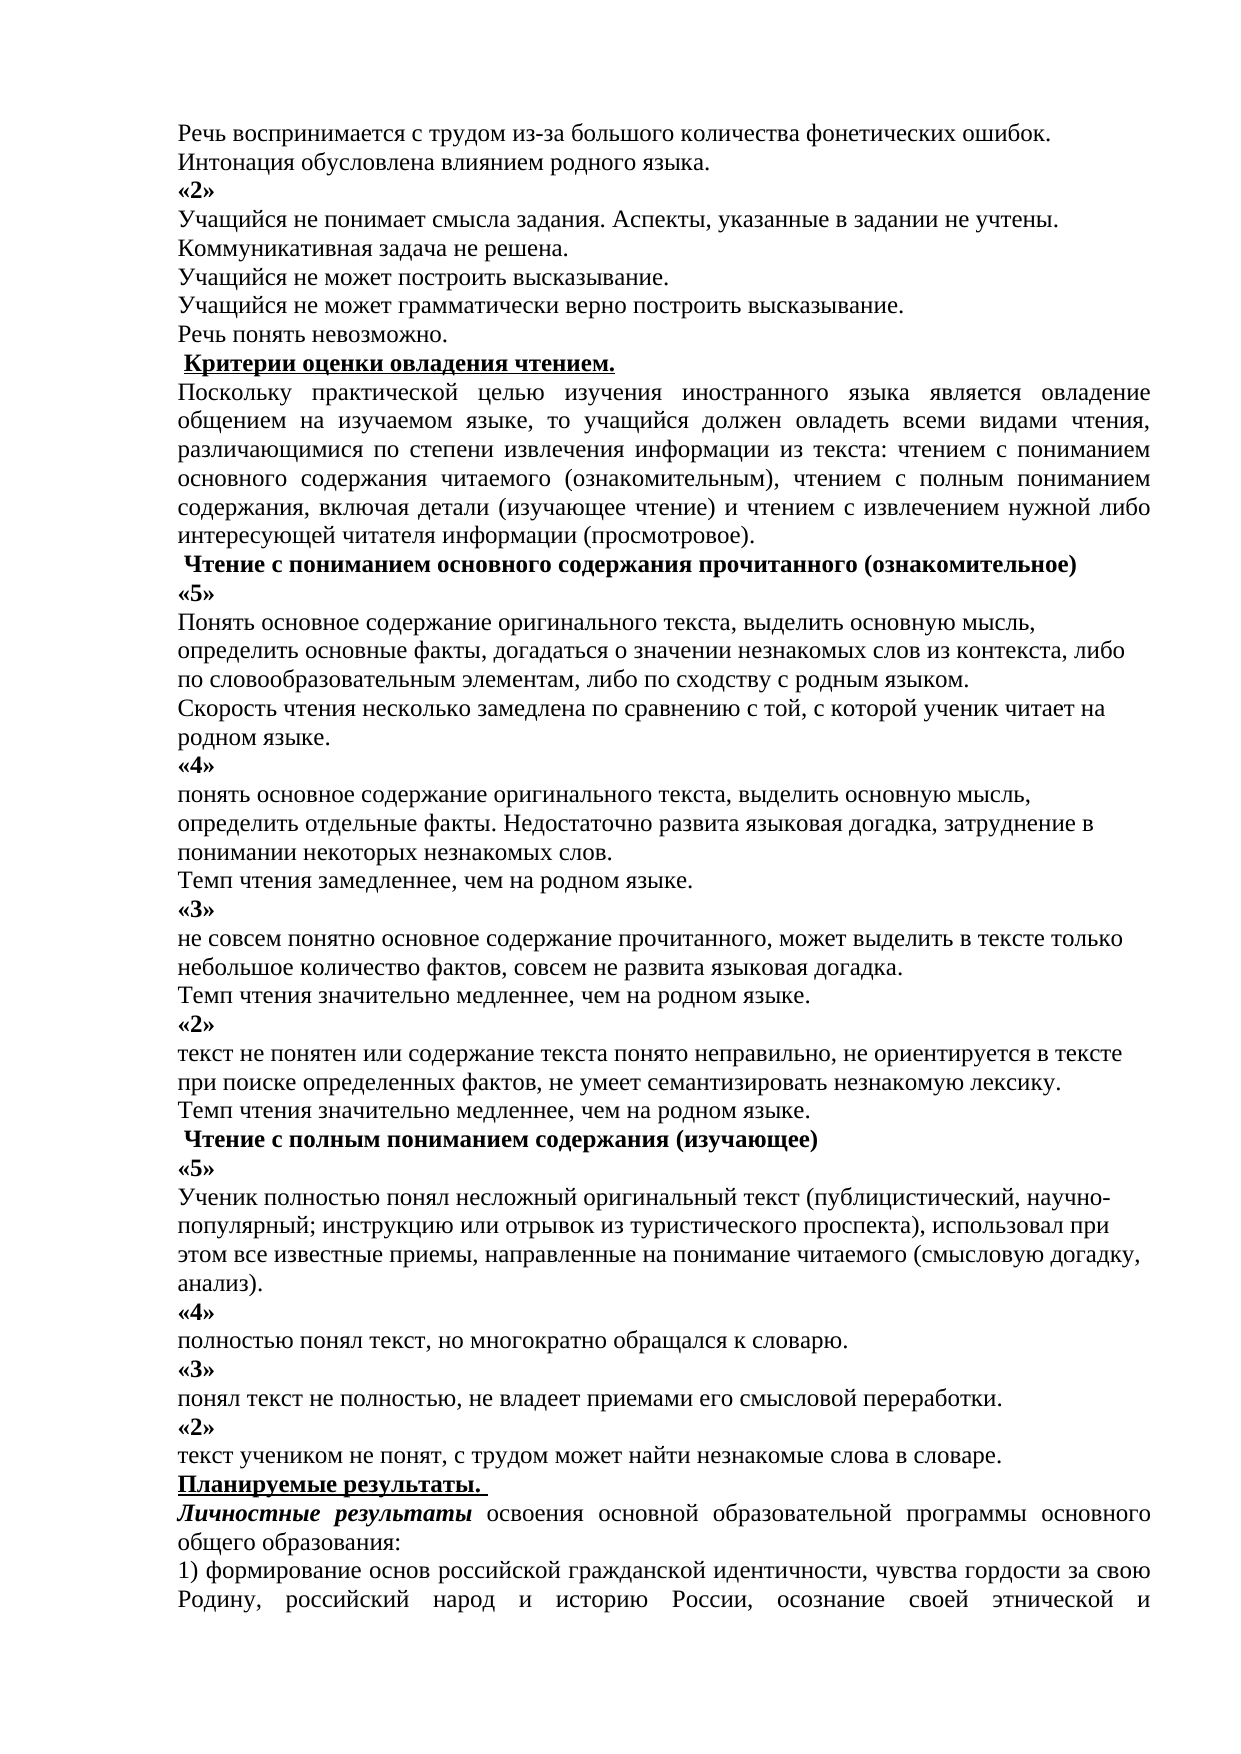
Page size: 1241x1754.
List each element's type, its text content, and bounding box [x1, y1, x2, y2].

text по словообразовательным элементам, либо по сходству с родным языком. [177, 664, 1152, 693]
text понял текст не полностью, не владеет приемами его смысловой переработки. [177, 1383, 1152, 1412]
text Учащийся не может грамматически верно построить высказывание. [177, 291, 1152, 319]
text Коммуникативная задача не решена. [177, 233, 1152, 262]
text небольшое количество фактов, совсем не развита языковая догадка. [177, 952, 1152, 981]
text Учащийся не понимает смысла задания. Аспекты, указанные в задании не учтены. [177, 204, 1152, 233]
text Речь понять невозможно. [177, 319, 1152, 348]
text Интонация обусловлена влиянием родного языка. [177, 147, 1152, 176]
text Скорость чтения несколько замедлена по сравнению с той, с которой ученик читает на [177, 693, 1152, 722]
text «4» [177, 751, 1152, 779]
text полностью понял текст, но многократно обращался к словарю. [177, 1326, 1152, 1354]
text понимании некоторых незнакомых слов. [177, 837, 1152, 866]
text Поскольку практической целью изучения иностранного языка является овладение общением на изучаемом языке, то учащийся должен овладеть всеми видами чтения, различающимися по степени извлечения информации из текста: чтением с пониманием основного содержания читаемого (ознакомительным), чтением с полным пониманием содержания, включая детали (изучающее чтение) и чтением с извлечением нужной либо интересующей читателя информации (просмотровое). [177, 377, 1152, 549]
text «3» [177, 894, 1152, 923]
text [177, 1556, 1152, 1613]
text не совсем понятно основное содержание прочитанного, может выделить в тексте только [177, 923, 1152, 952]
text понять основное содержание оригинального текста, выделить основную мысль, [177, 779, 1152, 808]
text Учащийся не может построить высказывание. [177, 262, 1152, 291]
text текст учеником не понят, с трудом может найти незнакомые слова в словаре. [177, 1441, 1152, 1469]
text Чтение с полным пониманием содержания (изучающее) [177, 1124, 1152, 1153]
text при поиске определенных фактов, не умеет семантизировать незнакомую лексику. [177, 1067, 1152, 1096]
text Критерии оценки овладения чтением. [177, 348, 1152, 377]
text «5» [177, 1153, 1152, 1182]
text «2» [177, 176, 1152, 204]
text Чтение с пониманием основного содержания прочитанного (ознакомительное) [177, 549, 1152, 578]
text «3» [177, 1354, 1152, 1383]
text Личностные результаты освоения основной образовательной программы основного общего образования: [177, 1498, 1152, 1556]
text Понять основное содержание оригинального текста, выделить основную мысль, [177, 607, 1152, 636]
text Планируемые результаты. [177, 1469, 1152, 1498]
text текст не понятен или содержание текста понято неправильно, не ориентируется в тексте [177, 1038, 1152, 1067]
text «2» [177, 1009, 1152, 1038]
text Ученик полностью понял несложный оригинальный текст (публицистический, научно- [177, 1182, 1152, 1211]
text Темп чтения замедленнее, чем на родном языке. [177, 866, 1152, 894]
text определить отдельные факты. Недостаточно развита языковая догадка, затруднение в [177, 808, 1152, 837]
text анализ). [177, 1268, 1152, 1297]
text этом все известные приемы, направленные на понимание читаемого (смысловую догадку, [177, 1239, 1152, 1268]
text «2» [177, 1412, 1152, 1441]
text определить основные факты, догадаться о значении незнакомых слов из контекста, либо [177, 636, 1152, 664]
text Речь воспринимается с трудом из-за большого количества фонетических ошибок. [177, 118, 1152, 147]
text родном языке. [177, 722, 1152, 751]
text популярный; инструкцию или отрывок из туристического проспекта), использовал при [177, 1211, 1152, 1239]
text «5» [177, 578, 1152, 607]
text «4» [177, 1297, 1152, 1326]
text Темп чтения значительно медленнее, чем на родном языке. [177, 1096, 1152, 1124]
text Темп чтения значительно медленнее, чем на родном языке. [177, 981, 1152, 1009]
